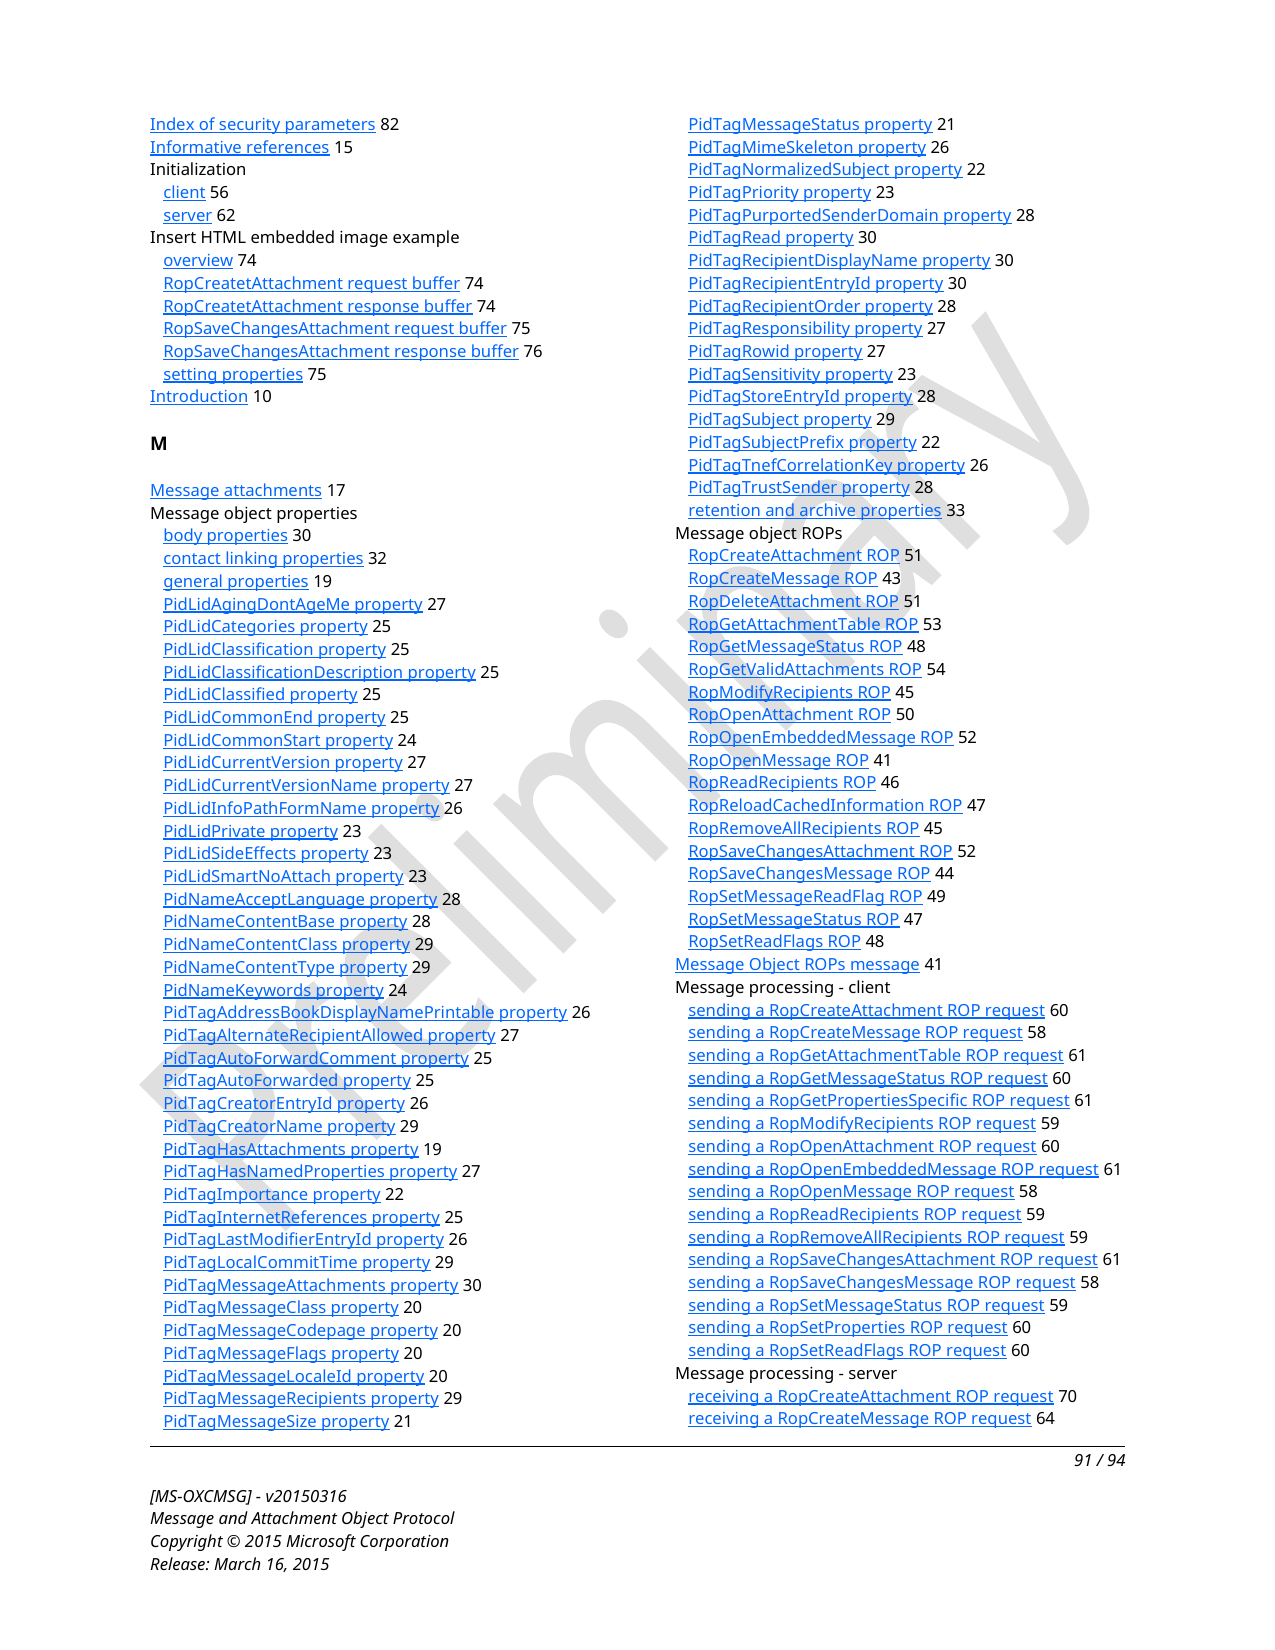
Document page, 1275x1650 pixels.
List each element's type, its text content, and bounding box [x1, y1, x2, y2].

text sending a RopSetMessageStatus ROP request 59 [675, 1293, 1125, 1316]
text RopSetReadFlags ROP 48 [675, 930, 1125, 953]
text RopSaveChangesAttachment response buffer 76 [150, 339, 600, 362]
text PidNameAcceptLanguage property 28 [150, 887, 600, 910]
text PidTagStoreEntryId property 28 [675, 385, 1125, 408]
text PidTagTrustSender property 28 [675, 476, 1125, 498]
text RopOpenAttachment ROP 50 [675, 703, 1125, 726]
text PidLidAgingDontAgeMe property 27 [150, 592, 600, 615]
text PidTagMessageSize property 21 [150, 1410, 600, 1432]
text PidTagMessageLocaleId property 20 [150, 1364, 600, 1387]
text M [150, 430, 600, 456]
text PidTagNormalizedSubject property 22 [675, 158, 1125, 181]
text PidTagMessageRecipients property 29 [150, 1387, 600, 1410]
text PidLidCommonStart property 24 [150, 728, 600, 751]
text PidLidCurrentVersionName property 27 [150, 774, 600, 797]
text PidTagLastModifierEntryId property 26 [150, 1228, 600, 1251]
text sending a RopCreateMessage ROP request 58 [675, 1021, 1125, 1043]
text setting properties 75 [150, 362, 600, 385]
text general properties 19 [150, 569, 600, 592]
text RopGetMessageStatus ROP 48 [675, 635, 1125, 657]
text PidNameKeywords property 24 [150, 978, 600, 1001]
text PidLidClassified property 25 [150, 683, 600, 706]
text retention and archive properties 33 [675, 498, 1125, 521]
text RopCreateAttachment ROP 51 [675, 544, 1125, 567]
text PidTagHasAttachments property 19 [150, 1137, 600, 1160]
text RopCreatetAttachment response buffer 74 [150, 294, 600, 317]
text PidTagRecipientEntryId property 30 [675, 271, 1125, 294]
text PidTagImportance property 22 [150, 1183, 600, 1205]
text sending a RopGetMessageStatus ROP request 60 [675, 1066, 1125, 1089]
text PidLidSideEffects property 23 [150, 842, 600, 865]
text PidTagRecipientOrder property 28 [675, 294, 1125, 317]
text sending a RopSaveChangesAttachment ROP request 61 [675, 1248, 1125, 1271]
text RopSetMessageReadFlag ROP 49 [675, 884, 1125, 907]
text RopSaveChangesAttachment ROP 52 [675, 839, 1125, 862]
text PidTagMimeSkeleton property 26 [675, 135, 1125, 158]
text RopCreatetAttachment request buffer 74 [150, 271, 600, 294]
text PidTagCreatorEntryId property 26 [150, 1092, 600, 1114]
text PidNameContentClass property 29 [150, 933, 600, 956]
text PidTagAutoForwarded property 25 [150, 1069, 600, 1092]
text Message object ROPs [675, 521, 1125, 544]
text PidLidSmartNoAttach property 23 [150, 865, 600, 887]
text receiving a RopCreateAttachment ROP request 70 [675, 1384, 1125, 1407]
text RopReadRecipients ROP 46 [675, 771, 1125, 794]
text PidTagMessageClass property 20 [150, 1296, 600, 1319]
text PidTagRecipientDisplayName property 30 [675, 249, 1125, 271]
text PidTagPriority property 23 [675, 181, 1125, 203]
text Initialization [150, 158, 600, 181]
text RopRemoveAllRecipients ROP 45 [675, 816, 1125, 839]
text PidTagInternetReferences property 25 [150, 1205, 600, 1228]
text sending a RopOpenAttachment ROP request 60 [675, 1134, 1125, 1157]
text PidTagSubject property 29 [675, 408, 1125, 430]
text PidLidInfoPathFormName property 26 [150, 797, 600, 819]
text RopCreateMessage ROP 43 [675, 567, 1125, 589]
text PidTagRead property 30 [675, 226, 1125, 249]
text RopSaveChangesAttachment request buffer 75 [150, 317, 600, 339]
text sending a RopSetProperties ROP request 60 [675, 1316, 1125, 1339]
text PidNameContentBase property 28 [150, 910, 600, 933]
text body properties 30 [150, 524, 600, 547]
text RopGetValidAttachments ROP 54 [675, 657, 1125, 680]
text sending a RopReadRecipients ROP request 59 [675, 1202, 1125, 1225]
text PidTagAutoForwardComment property 25 [150, 1046, 600, 1069]
text sending a RopRemoveAllRecipients ROP request 59 [675, 1225, 1125, 1248]
text RopReloadCachedInformation ROP 47 [675, 794, 1125, 816]
text PidTagHasNamedProperties property 27 [150, 1160, 600, 1183]
text server 62 [150, 203, 600, 226]
text Message processing - client [675, 975, 1125, 998]
text client 56 [150, 181, 600, 203]
text Message object properties [150, 501, 600, 524]
text RopOpenEmbeddedMessage ROP 52 [675, 726, 1125, 748]
text sending a RopSaveChangesMessage ROP request 58 [675, 1271, 1125, 1293]
text PidTagSubjectPrefix property 22 [675, 430, 1125, 453]
text PidTagMessageFlags property 20 [150, 1342, 600, 1364]
text PidLidCategories property 25 [150, 615, 600, 638]
text PidTagResponsibility property 27 [675, 317, 1125, 339]
text sending a RopOpenMessage ROP request 58 [675, 1180, 1125, 1202]
text sending a RopOpenEmbeddedMessage ROP request 61 [675, 1157, 1125, 1180]
text RopSetMessageStatus ROP 47 [675, 907, 1125, 930]
text Message processing - server [675, 1361, 1125, 1384]
text PidTagSensitivity property 23 [675, 362, 1125, 385]
text sending a RopGetAttachmentTable ROP request 61 [675, 1043, 1125, 1066]
text PidTagMessageAttachments property 30 [150, 1273, 600, 1296]
text PidTagMessageStatus property 21 [675, 112, 1125, 135]
text Informative references 15 [150, 135, 600, 158]
text sending a RopCreateAttachment ROP request 60 [675, 998, 1125, 1021]
text RopDeleteAttachment ROP 51 [675, 589, 1125, 612]
text Message attachments 17 [150, 479, 600, 501]
text contact linking properties 32 [150, 547, 600, 569]
text PidTagAlternateRecipientAllowed property 27 [150, 1024, 600, 1046]
text PidLidClassificationDescription property 25 [150, 660, 600, 683]
text PidLidPrivate property 23 [150, 819, 600, 842]
text RopOpenMessage ROP 41 [675, 748, 1125, 771]
text PidTagPurportedSenderDomain property 28 [675, 203, 1125, 226]
text sending a RopGetPropertiesSpecific ROP request 61 [675, 1089, 1125, 1112]
text RopModifyRecipients ROP 45 [675, 680, 1125, 703]
text Message Object ROPs message 41 [675, 953, 1125, 975]
text PidNameContentType property 29 [150, 956, 600, 978]
text PidLidClassification property 25 [150, 638, 600, 660]
text PidTagRowid property 27 [675, 339, 1125, 362]
text Insert HTML embedded image example [150, 226, 600, 249]
text RopGetAttachmentTable ROP 53 [675, 612, 1125, 635]
text overview 74 [150, 249, 600, 271]
text Introduction 10 [150, 385, 600, 408]
text PidLidCurrentVersion property 27 [150, 751, 600, 774]
text PidTagAddressBookDisplayNamePrintable property 26 [150, 1001, 600, 1024]
text PidTagTnefCorrelationKey property 26 [675, 453, 1125, 476]
text PidTagLocalCommitTime property 29 [150, 1251, 600, 1273]
text PidTagMessageCodepage property 20 [150, 1319, 600, 1342]
text receiving a RopCreateMessage ROP request 64 [675, 1407, 1125, 1429]
text sending a RopModifyRecipients ROP request 59 [675, 1112, 1125, 1134]
text sending a RopSetReadFlags ROP request 60 [675, 1339, 1125, 1361]
text RopSaveChangesMessage ROP 44 [675, 862, 1125, 884]
text Index of security parameters 82 [150, 112, 600, 135]
text PidLidCommonEnd property 25 [150, 706, 600, 728]
text PidTagCreatorName property 29 [150, 1114, 600, 1137]
